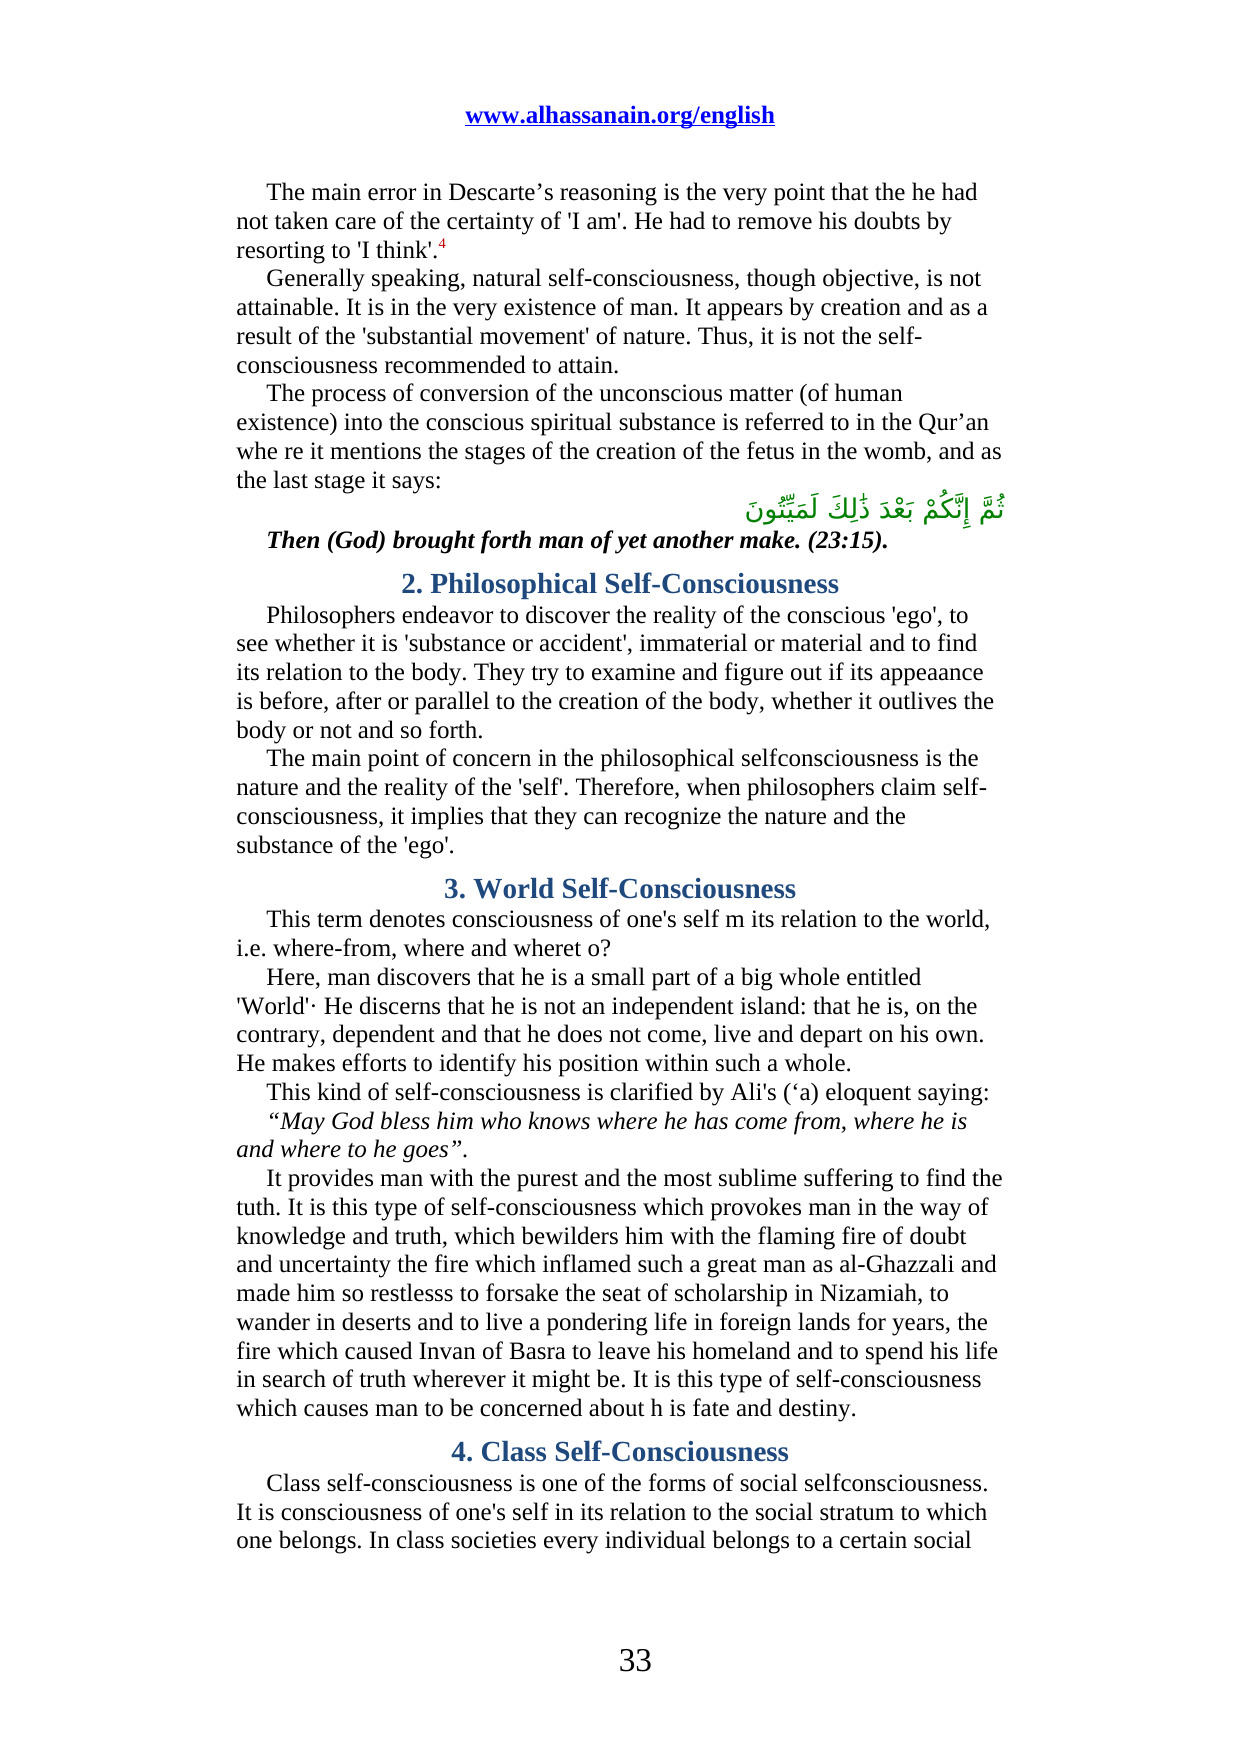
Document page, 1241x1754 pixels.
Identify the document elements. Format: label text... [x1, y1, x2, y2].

text ثُمَّ إِنَّكُمْ بَعْدَ ذَٰلِكَ لَمَيِّتُونَ [236, 493, 1004, 525]
text The process of conversion of the unconscious matter (of human existence) into the conscious spiritual substance is referred to in the Qur’an whe re it mentions the stages of the creation of the fetus in the womb, and as the last stage it says: [236, 378, 1004, 493]
text The main point of concern in the philosophical self­consciousness is the nature and the reality of the 'self'. Therefore, when philosophers claim self-consciousness, it implies that they can recognize the nature and the substance of the 'ego'. [236, 743, 1004, 858]
text Here, man discovers that he is a small part of a big whole entitled 'World'· He discerns that he is not an independent island: that he is, on the contrary, dependent and that he does not come, live and depart on his own. He makes efforts to identify his position within such a whole. [236, 962, 1004, 1077]
subtitle 4. Class Self-Consciousness [236, 1434, 1004, 1468]
text This term denotes consciousness of one's self m its relation to the world, i.e. where-from, where and wheret o? [236, 904, 1004, 962]
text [236, 1468, 1004, 1554]
text Philosophers endeavor to discover the reality of the conscious 'ego', to see whether it is 'substance or accident', immaterial or material and to find its relation to the body. They try to examine and figure out if its appeaance is before, after or parallel to the creation of the body, whether it outlives the body or not and so forth. [236, 600, 1004, 743]
text It provides man with the purest and the most sublime suffering to find the tuth. It is this type of self-consciousness which provokes man in the way of knowledge and truth, which bewilders him with the flaming fire of doubt and uncertainty the fire which inflamed such a great man as al-Ghazzali and made him so restlesss to forsake the seat of scholarship in Nizamiah, to wander in deserts and to live a pondering life in foreign lands for years, the fire which caused Invan of Basra to leave his homeland and to spend his life in search of truth wherever it might be. It is this type of self-consciousness which causes man to be concerned about h is fate and destiny. [236, 1163, 1004, 1422]
text The main error in Descarte’s reasoning is the very point that the he had not taken care of the certainty of 'I am'. He had to remove his doubts by resorting to 'I think'.4 [236, 177, 1004, 263]
text “May God bless him who knows where he has come from, where he is and where to he goes”. [236, 1106, 1004, 1163]
subtitle 3. World Self-Consciousness [236, 871, 1004, 904]
subtitle 2. Philosophical Self-Consciousness [236, 566, 1004, 600]
text Then (God) brought forth man of yet another make. (23:15). [236, 525, 1004, 554]
text Generally speaking, natural self-consciousness, though objective, is not attainable. It is in the very existence of man. It appears by creation and as a result of the 'substantial movement' of nature. Thus, it is not the self-consciousness recommended to attain. [236, 263, 1004, 378]
text This kind of self-consciousness is clarified by Ali's (‘a) eloquent saying: [236, 1077, 1004, 1106]
